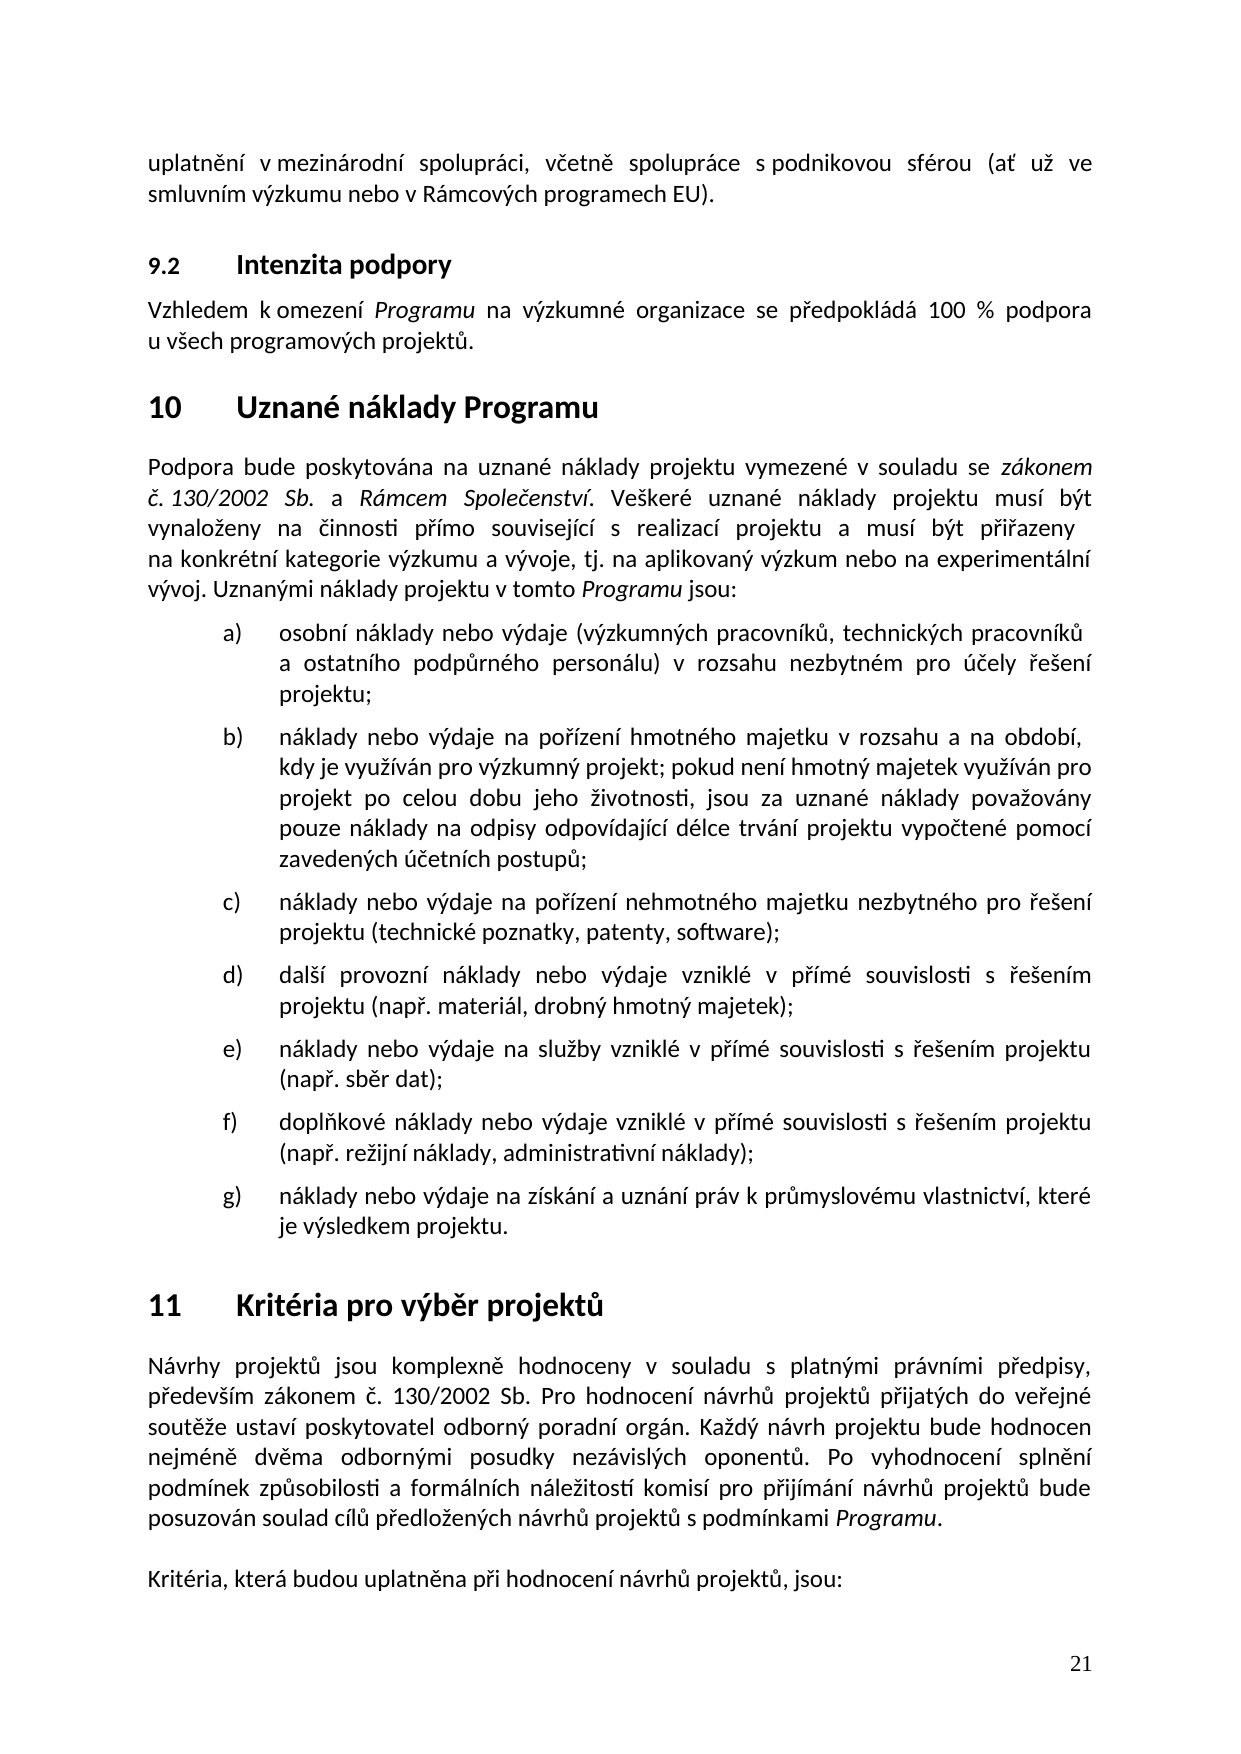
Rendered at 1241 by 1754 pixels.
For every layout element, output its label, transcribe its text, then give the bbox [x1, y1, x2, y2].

text Návrhy projektů jsou komplexně hodnoceny v souladu s platnými právními předpisy, především zákonem č. 130/2002 Sb. Pro hodnocení návrhů projektů přijatých do veřejné soutěže ustaví poskytovatel odborný poradní orgán. Každý návrh projektu bude hodnocen nejméně dvěma odbornými posudky nezávislých oponentů. Po vyhodnocení splnění podmínek způsobilosti a formálních náležitostí komisí pro přijímání návrhů projektů bude posuzován soulad cílů předložených návrhů projektů s podmínkami Programu. [148, 1350, 1093, 1533]
list náklady nebo výdaje na pořízení nehmotného majetku nezbytného pro řešení projektu (technické poznatky, patenty, software); [223, 886, 1093, 947]
text Kritéria, která budou uplatněna při hodnocení návrhů projektů, jsou: [148, 1563, 1093, 1594]
text Podpora bude poskytována na uznané náklady projektu vymezené v souladu se zákonem č. 130/2002 Sb. a Rámcem Společenství. Veškeré uznané náklady projektu musí být vynaloženy na činnosti přímo související s realizací projektu a musí být přiřazeny na konkrétní kategorie výzkumu a vývoje, tj. na aplikovaný výzkum nebo na experimentální vývoj. Uznanými náklady projektu v tomto Programu jsou: [148, 452, 1093, 604]
list náklady nebo výdaje na získání a uznání práv k průmyslovému vlastnictví, které je výsledkem projektu. [223, 1180, 1093, 1241]
list další provozní náklady nebo výdaje vzniklé v přímé souvislosti s řešením projektu (např. materiál, drobný hmotný majetek); [223, 959, 1093, 1020]
subtitle Uznané náklady Programu [148, 386, 1093, 427]
list osobní náklady nebo výdaje (výzkumných pracovníků, technických pracovníků a ostatního podpůrného personálu) v rozsahu nezbytném pro účely řešení projektu; [223, 617, 1093, 708]
text Vzhledem k omezení Programu na výzkumné organizace se předpokládá 100 % podpora u všech programových projektů. [148, 294, 1093, 355]
list doplňkové náklady nebo výdaje vzniklé v přímé souvislosti s řešením projektu (např. režijní náklady, administrativní náklady); [223, 1106, 1093, 1167]
list náklady nebo výdaje na služby vzniklé v přímé souvislosti s řešením projektu (např. sběr dat); [223, 1033, 1093, 1094]
subtitle Intenzita podpory [148, 246, 1093, 282]
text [148, 148, 1093, 209]
subtitle Kritéria pro výběr projektů [148, 1284, 1093, 1325]
list náklady nebo výdaje na pořízení hmotného majetku v rozsahu a na období, kdy je využíván pro výzkumný projekt; pokud není hmotný majetek využíván pro projekt po celou dobu jeho životnosti, jsou za uznané náklady považovány pouze náklady na odpisy odpovídající délce trvání projektu vypočtené pomocí zavedených účetních postupů; [223, 721, 1093, 873]
